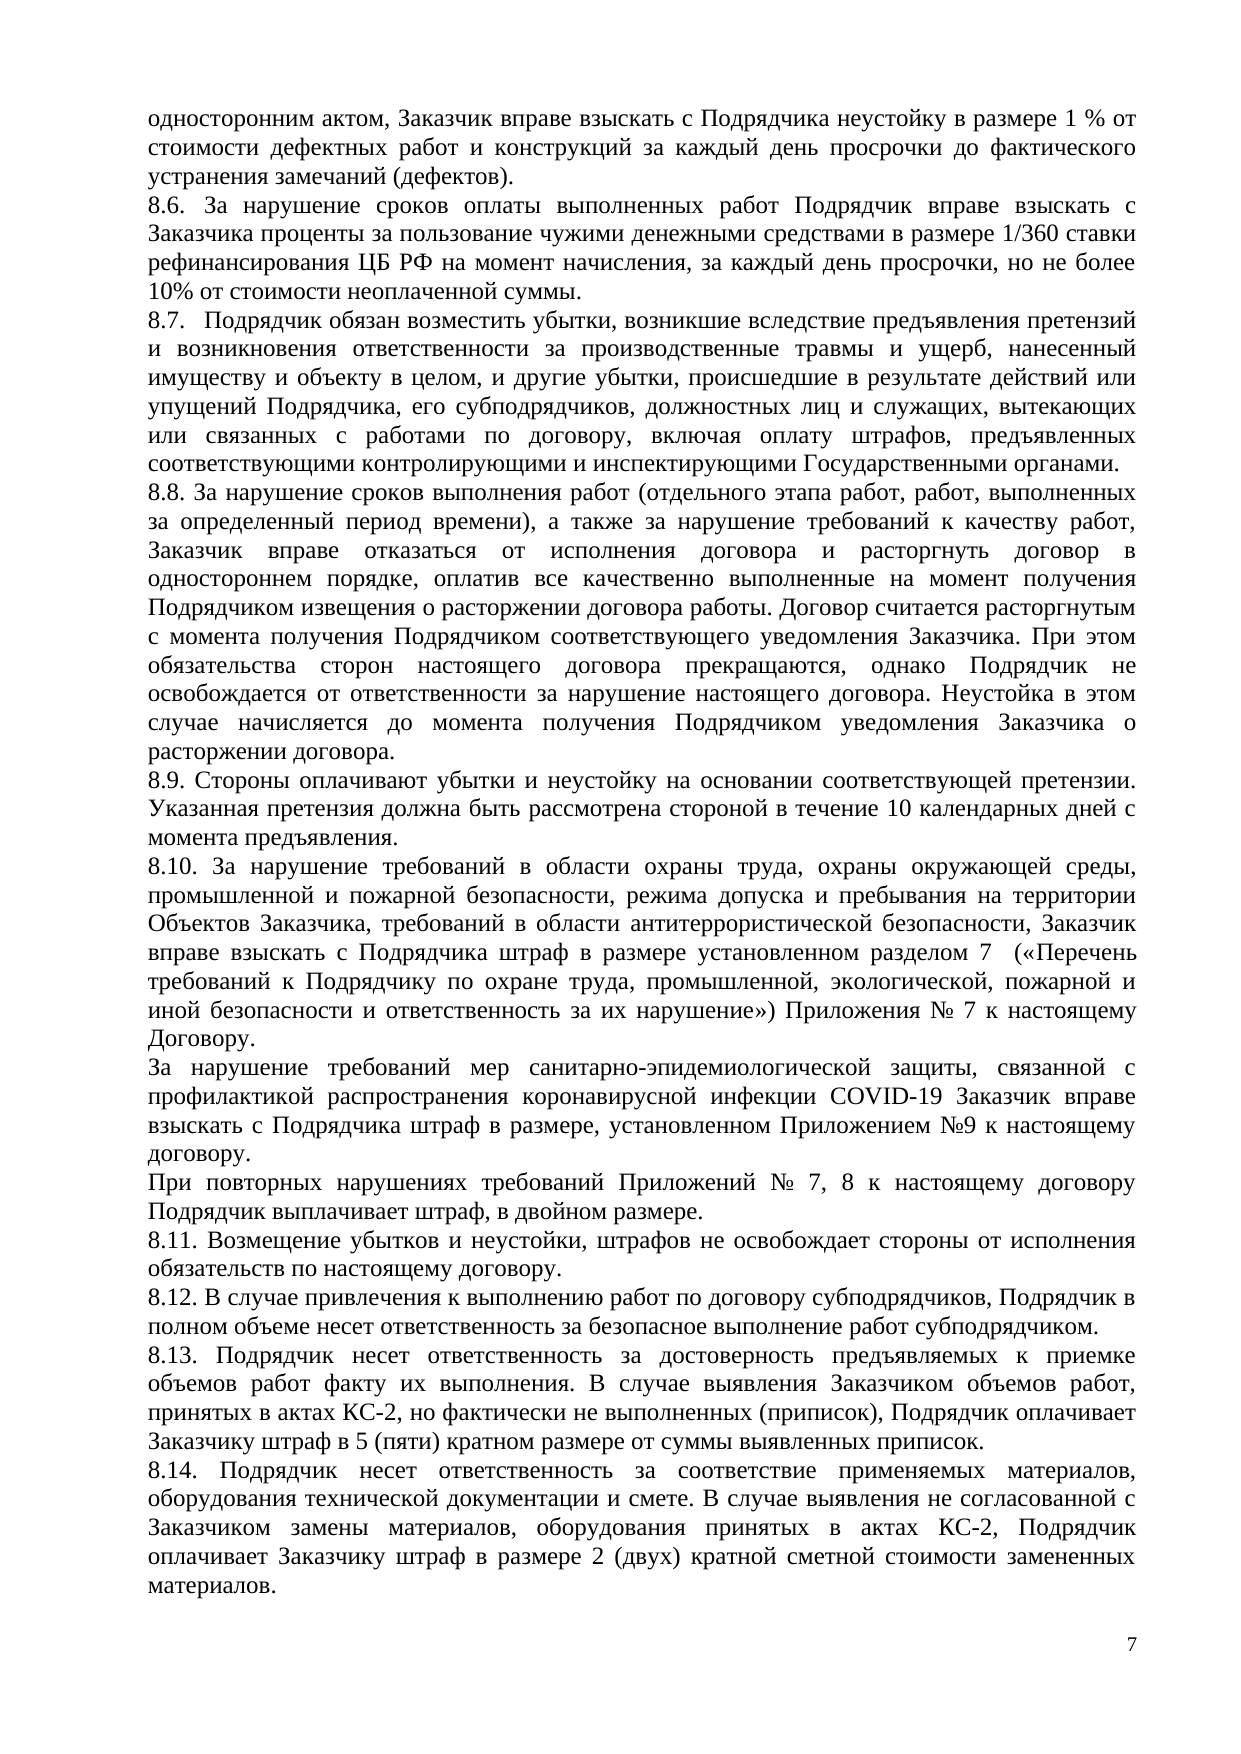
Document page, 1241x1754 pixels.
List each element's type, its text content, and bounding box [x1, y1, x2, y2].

text 8.11. Возмещение убытков и неустойки, штрафов не освобождает стороны от исполнения обязательств по настоящему договору. [148, 1225, 1137, 1282]
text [148, 103, 1137, 190]
text 8.12. В случае привлечения к выполнению работ по договору субподрядчиков, Подрядчик в полном объеме несет ответственность за безопасное выполнение работ субподрядчиком. [148, 1282, 1137, 1340]
text 8.6. За нарушение сроков оплаты выполненных работ Подрядчик вправе взыскать с Заказчика проценты за пользование чужими денежными средствами в размере 1/360 ставки рефинансирования ЦБ РФ на момент начисления, за каждый день просрочки, но не более 10% от стоимости неоплаченной суммы. [148, 190, 1137, 305]
text 8.7. Подрядчик обязан возместить убытки, возникшие вследствие предъявления претензий и возникновения ответственности за производственные травмы и ущерб, нанесенный имуществу и объекту в целом, и другие убытки, происшедшие в результате действий или упущений Подрядчика, его субподрядчиков, должностных лиц и служащих, вытекающих или связанных с работами по договору, включая оплату штрафов, предъявленных соответствующими контролирующими и инспектирующими Государственными органами. [148, 305, 1137, 477]
text 8.10. За нарушение требований в области охраны труда, охраны окружающей среды, промышленной и пожарной безопасности, режима допуска и пребывания на территории Объектов Заказчика, требований в области антитеррористической безопасности, Заказчик вправе взыскать с Подрядчика штраф в размере установленном разделом 7 («Перечень требований к Подрядчику по охране труда, промышленной, экологической, пожарной и иной безопасности и ответственность за их нарушение») Приложения № 7 к настоящему Договору. [148, 851, 1137, 1052]
text 8.13. Подрядчик несет ответственность за достоверность предъявляемых к приемке объемов работ факту их выполнения. В случае выявления Заказчиком объемов работ, принятых в актах КС-2, но фактически не выполненных (приписок), Подрядчик оплачивает Заказчику штраф в 5 (пяти) кратном размере от суммы выявленных приписок. [148, 1340, 1137, 1455]
text 8.9. Стороны оплачивают убытки и неустойку на основании соответствующей претензии. Указанная претензия должна быть рассмотрена стороной в течение 10 календарных дней с момента предъявления. [148, 765, 1137, 851]
text 8.14. Подрядчик несет ответственность за соответствие применяемых материалов, оборудования технической документации и смете. В случае выявления не согласованной с Заказчиком замены материалов, оборудования принятых в актах КС-2, Подрядчик оплачивает Заказчику штраф в размере 2 (двух) кратной сметной стоимости замененных материалов. [148, 1455, 1137, 1598]
text 8.8. За нарушение сроков выполнения работ (отдельного этапа работ, работ, выполненных за определенный период времени), а также за нарушение требований к качеству работ, Заказчик вправе отказаться от исполнения договора и расторгнуть договор в одностороннем порядке, оплатив все качественно выполненные на момент получения Подрядчиком извещения о расторжении договора работы. Договор считается расторгнутым с момента получения Подрядчиком соответствующего уведомления Заказчика. При этом обязательства сторон настоящего договора прекращаются, однако Подрядчик не освобождается от ответственности за нарушение настоящего договора. Неустойка в этом случае начисляется до момента получения Подрядчиком уведомления Заказчика о расторжении договора. [148, 477, 1137, 765]
text При повторных нарушениях требований Приложений № 7, 8 к настоящему договору Подрядчик выплачивает штраф, в двойном размере. [148, 1167, 1137, 1225]
text За нарушение требований мер санитарно-эпидемиологической защиты, связанной с профилактикой распространения коронавирусной инфекции COVID-19 Заказчик вправе взыскать с Подрядчика штраф в размере, установленном Приложением №9 к настоящему договору. [148, 1052, 1137, 1167]
